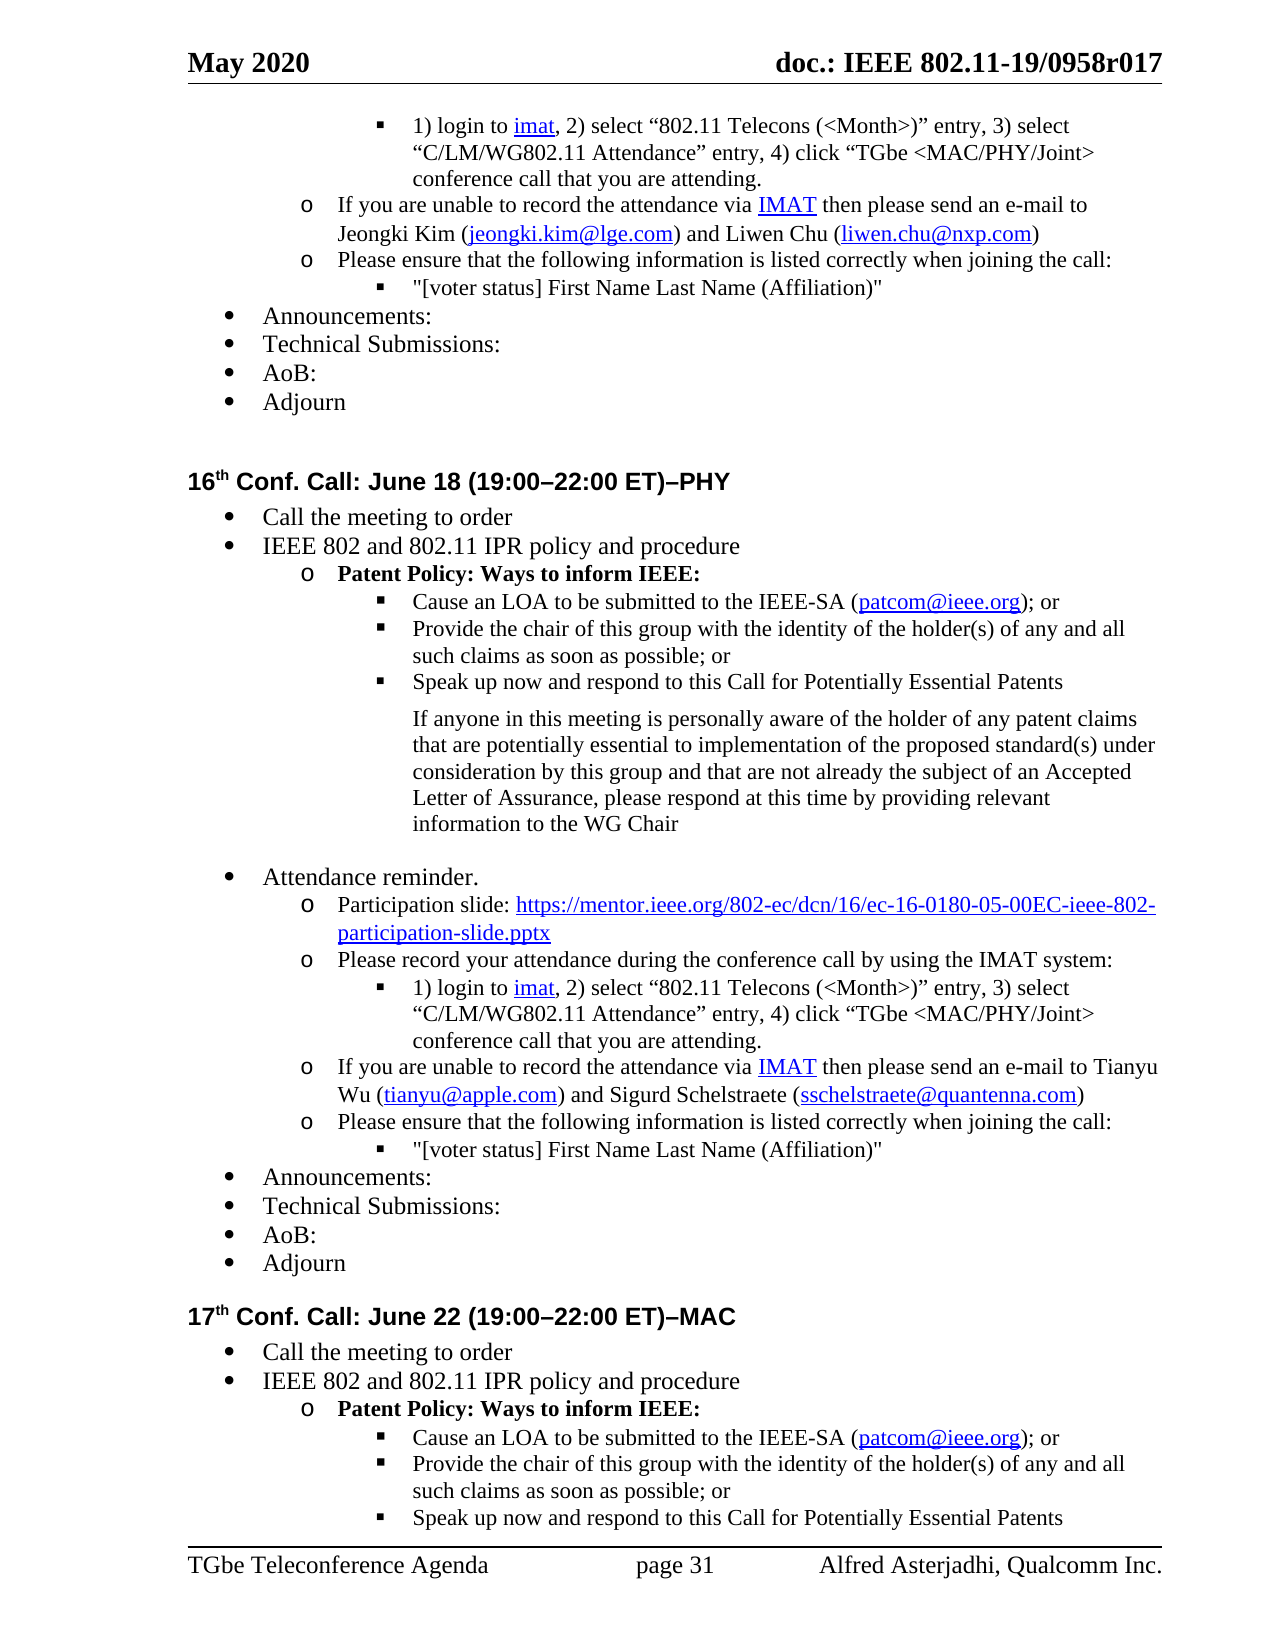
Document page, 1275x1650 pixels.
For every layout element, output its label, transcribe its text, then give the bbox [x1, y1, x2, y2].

list AoB: [225, 1220, 1162, 1248]
list Call the meeting to order [225, 1337, 1162, 1366]
list IEEE 802 and 802.11 IPR policy and procedure [225, 531, 1162, 559]
list Cause an LOA to be submitted to the IEEE-SA (patcom@ieee.org); or [375, 588, 1162, 615]
subtitle 16th Conf. Call: June 18 (19:00–22:00 ET)–PHY [187, 467, 1162, 496]
list Provide the chair of this group with the identity of the holder(s) of any and all such claims as soon as possible; or [375, 1450, 1162, 1503]
list Please ensure that the following information is listed correctly when joining the call: [300, 246, 1162, 274]
list If anyone in this meeting is personally aware of the holder of any patent claims that are potentially essential to implementation of the proposed standard(s) under consideration by this group and that are not already the subject of an Accepted Letter of Assurance, please respond at this time by providing relevant information to the WG Chair [412, 705, 1162, 837]
list Patent Policy: Ways to inform IEEE: [300, 559, 1162, 588]
list Technical Submissions: [225, 329, 1162, 358]
list Attendance reminder. [225, 862, 1162, 891]
list Announcements: [225, 301, 1162, 329]
subtitle 17th Conf. Call: June 22 (19:00–22:00 ET)–MAC [187, 1302, 1162, 1331]
list IEEE 802 and 802.11 IPR policy and procedure [225, 1366, 1162, 1395]
list Please ensure that the following information is listed correctly when joining the call: [300, 1108, 1162, 1136]
list Speak up now and respond to this Call for Potentially Essential Patents [375, 1503, 1162, 1530]
list Announcements: [225, 1162, 1162, 1191]
list 1) login to imat, 2) select “802.11 Telecons (<Month>)” entry, 3) select “C/LM/WG802.11 Attendance” entry, 4) click “TGbe <MAC/PHY/Joint> conference call that you are attending. [375, 974, 1162, 1053]
list Participation slide: https://mentor.ieee.org/802-ec/dcn/16/ec-16-0180-05-00EC-ieee-802-participation-slide.pptx [300, 891, 1162, 946]
list "[voter status] First Name Last Name (Affiliation)" [375, 274, 1162, 301]
list Please record your attendance during the conference call by using the IMAT system: [300, 946, 1162, 974]
list Cause an LOA to be submitted to the IEEE-SA (patcom@ieee.org); or [375, 1424, 1162, 1450]
list If you are unable to record the attendance via IMAT then please send an e-mail to Jeongki Kim (jeongki.kim@lge.com) and Liwen Chu (liwen.chu@nxp.com) [300, 192, 1162, 246]
list If you are unable to record the attendance via IMAT then please send an e-mail to Tianyu Wu (tianyu@apple.com) and Sigurd Schelstraete (sschelstraete@quantenna.com) [300, 1053, 1162, 1108]
list Adjourn [225, 387, 1162, 416]
list Patent Policy: Ways to inform IEEE: [300, 1395, 1162, 1424]
list "[voter status] First Name Last Name (Affiliation)" [375, 1136, 1162, 1162]
list Provide the chair of this group with the identity of the holder(s) of any and all such claims as soon as possible; or [375, 615, 1162, 668]
list Call the meeting to order [225, 502, 1162, 531]
list AoB: [225, 358, 1162, 387]
list Adjourn [225, 1248, 1162, 1277]
list 1) login to imat, 2) select “802.11 Telecons (<Month>)” entry, 3) select “C/LM/WG802.11 Attendance” entry, 4) click “TGbe <MAC/PHY/Joint> conference call that you are attending. [375, 112, 1162, 192]
list Technical Submissions: [225, 1191, 1162, 1220]
list Speak up now and respond to this Call for Potentially Essential Patents [375, 668, 1162, 695]
